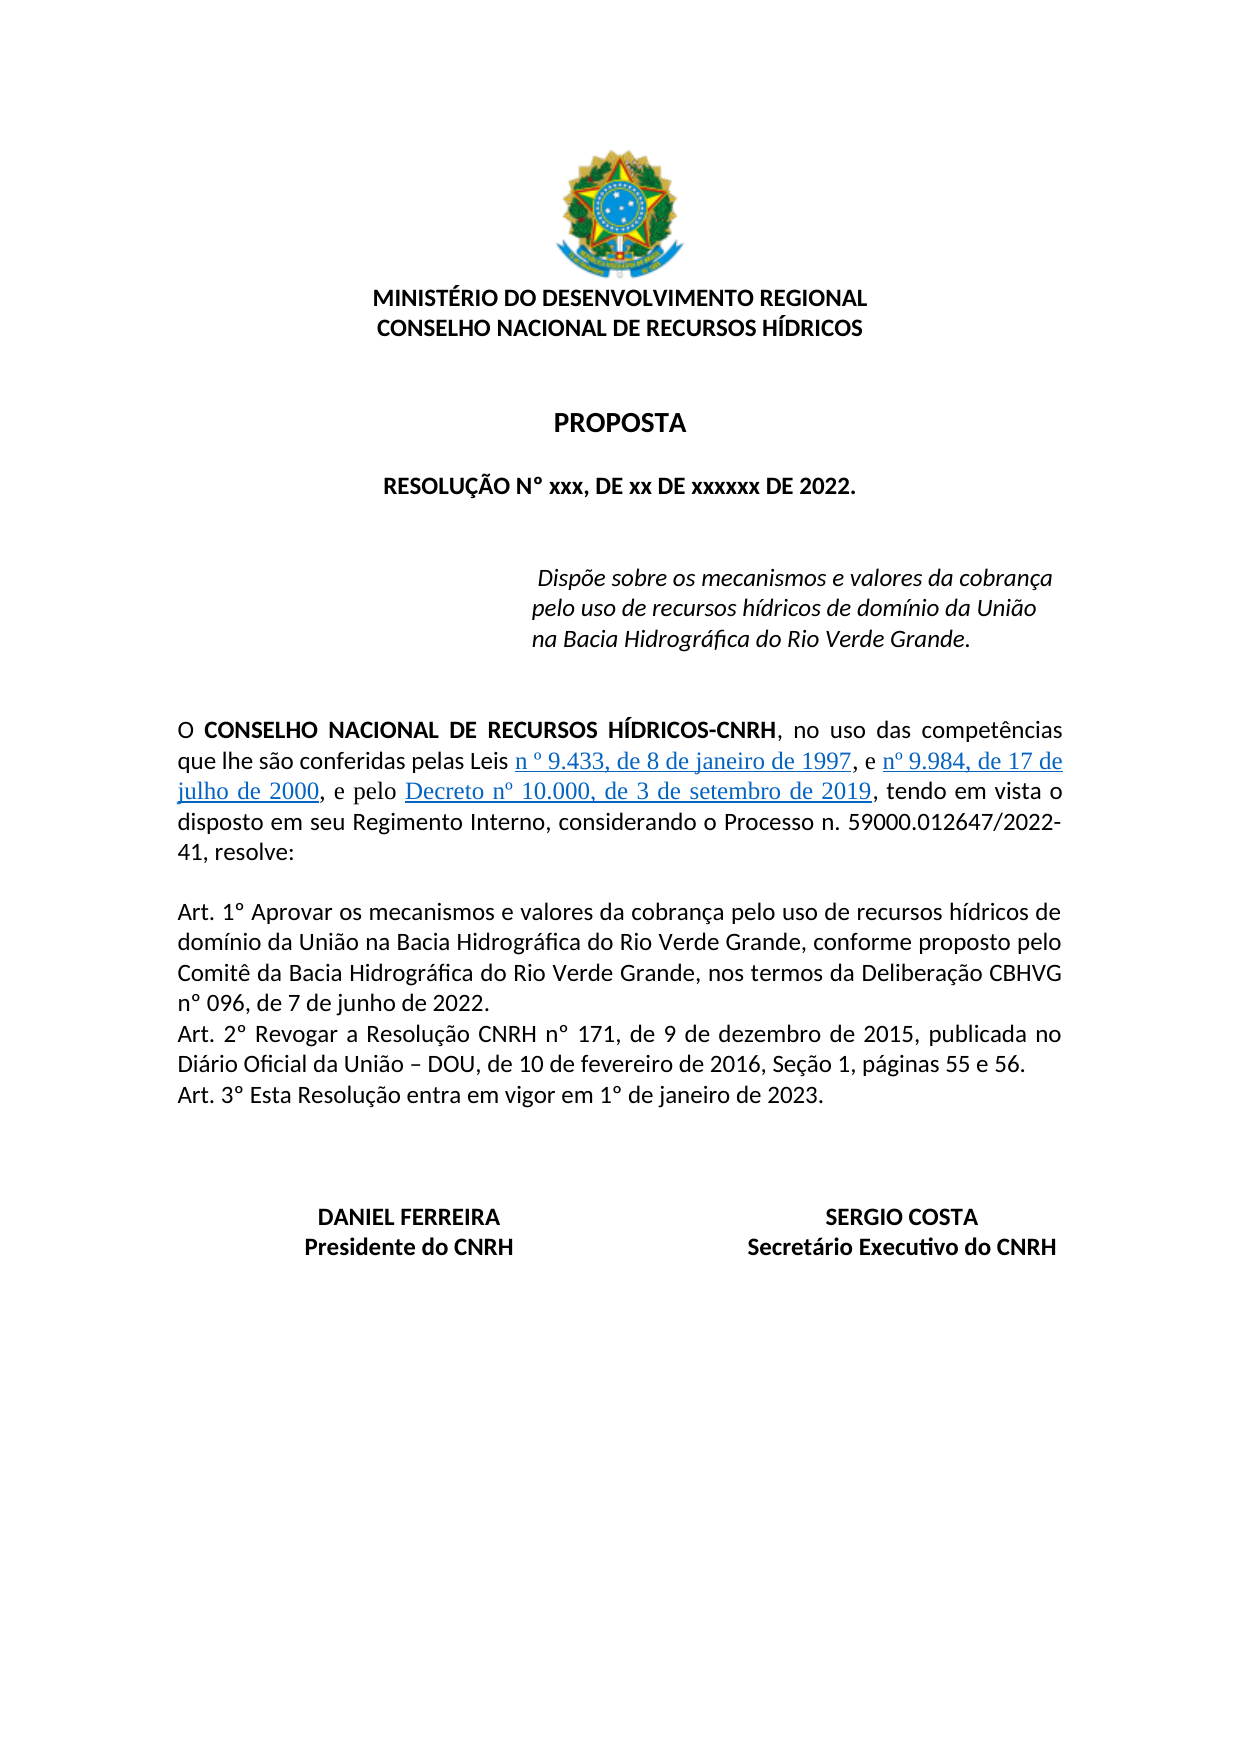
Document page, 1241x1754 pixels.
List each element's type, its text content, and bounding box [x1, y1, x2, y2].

text CONSELHO NACIONAL DE RECURSOS HÍDRICOS [177, 312, 1063, 343]
text PROPOSTA [177, 404, 1063, 440]
text RESOLUÇÃO Nº xxx, DE xx DE xxxxxx DE 2022. [177, 470, 1063, 501]
text Art. 3º Esta Resolução entra em vigor em 1º de janeiro de 2023. [177, 1079, 1063, 1109]
text Art. 2º Revogar a Resolução CNRH nº 171, de 9 de dezembro de 2015, publicada no Diário Oficial da União – DOU, de 10 de fevereiro de 2016, Seção 1, páginas 55 e 56. [177, 1018, 1063, 1079]
text MINISTÉRIO DO DESENVOLVIMENTO REGIONAL [177, 282, 1063, 312]
text Art. 1º Aprovar os mecanismos e valores da cobrança pelo uso de recursos hídricos de domínio da União na Bacia Hidrográfica do Rio Verde Grande, conforme proposto pelo Comitê da Bacia Hidrográfica do Rio Verde Grande, nos termos da Deliberação CBHVG nº 096, de 7 de junho de 2022. [177, 896, 1063, 1018]
text Dispõe sobre os mecanismos e valores da cobrança pelo uso de recursos hídricos de domínio da União na Bacia Hidrográfica do Rio Verde Grande. [532, 562, 1063, 653]
table_header DANIEL FERREIRA Presidente do CNRH [160, 1201, 658, 1262]
picture [552, 147, 689, 282]
text O CONSELHO NACIONAL DE RECURSOS HÍDRICOS-CNRH, no uso das competências que lhe são conferidas pelas Leis n º 9.433, de 8 de janeiro de 1997, e nº 9.984, de 17 de julho de 2000, e pelo Decreto nº 10.000, de 3 de setembro de 2019, tendo em vista o disposto em seu Regimento Interno, considerando o Processo n. 59000.012647/2022-41, resolve: [177, 714, 1063, 867]
table_header SERGIO COSTA Secretário Executivo do CNRH [658, 1201, 1146, 1262]
